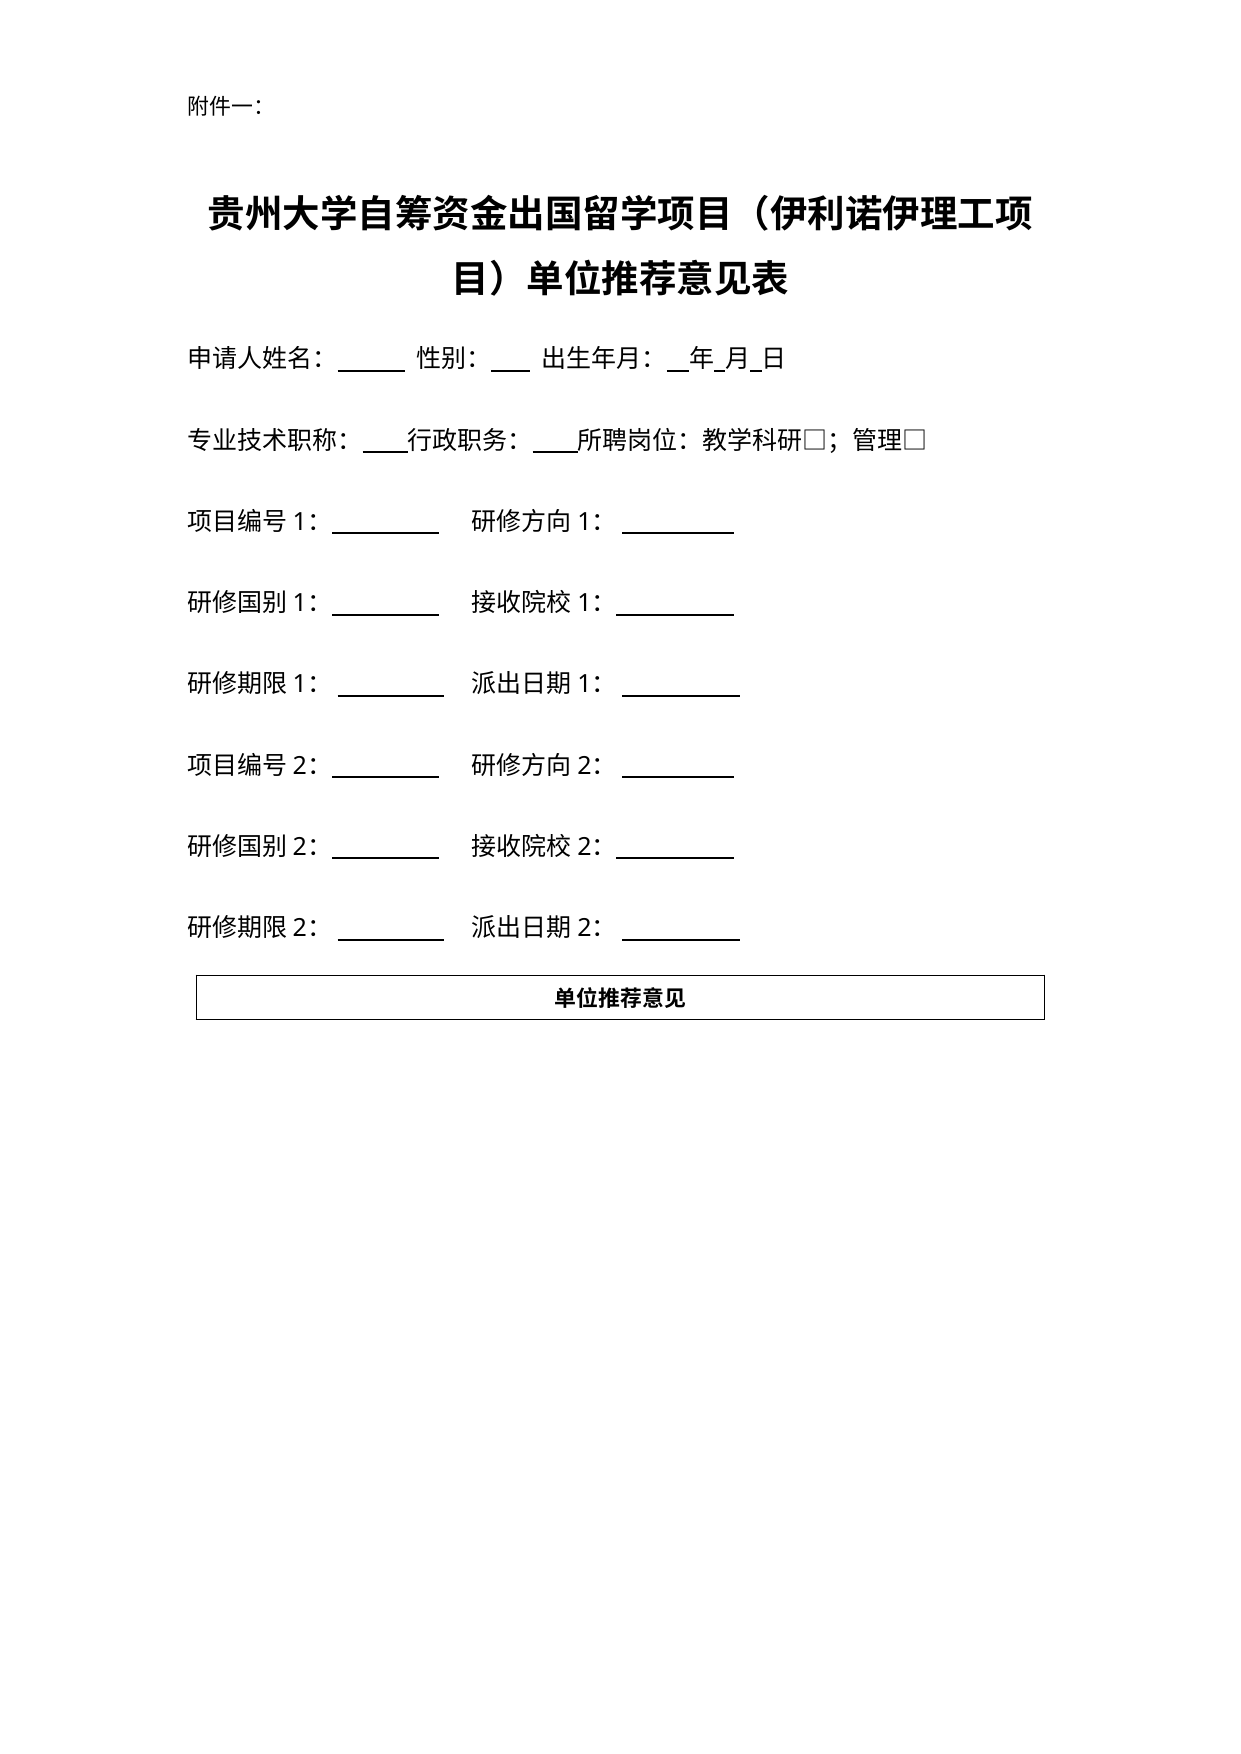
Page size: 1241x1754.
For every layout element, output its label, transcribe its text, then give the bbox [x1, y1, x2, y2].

text 研修期限1： 派出日期1： [187, 649, 1053, 714]
text 项目编号1： 研修方向1： [187, 487, 1053, 552]
text 贵州大学自筹资金出国留学项目（伊利诺伊理工项目）单位推荐意见表 [187, 178, 1053, 308]
text 研修国别2： 接收院校2： [187, 812, 1053, 877]
text 申请人姓名： 性别： 出生年月： 年 月 日 [187, 324, 1053, 389]
text 研修国别1： 接收院校1： [187, 568, 1053, 633]
text 项目编号2： 研修方向2： [187, 731, 1053, 796]
text 专业技术职称： 行政职务： 所聘岗位：教学科研□；管理□ [187, 406, 1053, 471]
text 研修期限2： 派出日期2： [187, 893, 1053, 958]
table_header 单位推荐意见 [197, 976, 1044, 1018]
